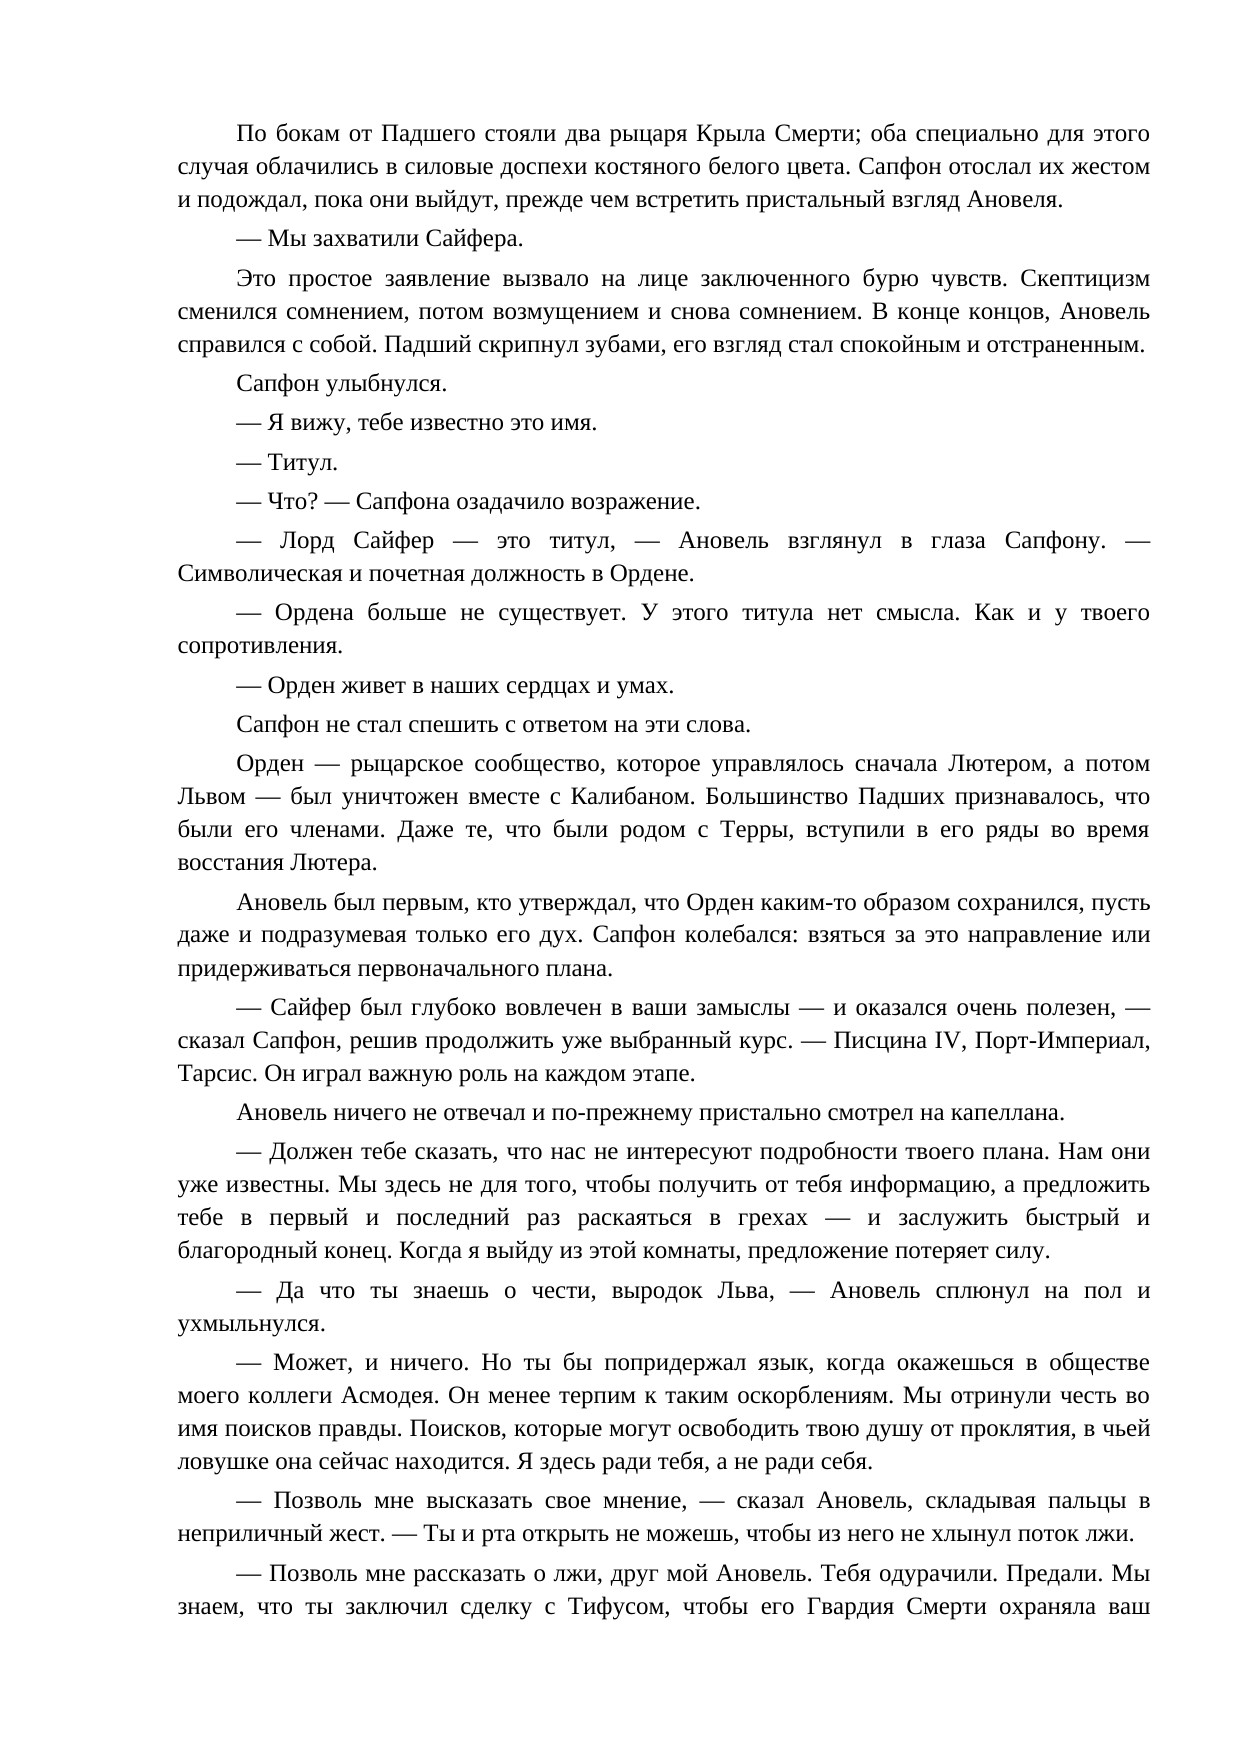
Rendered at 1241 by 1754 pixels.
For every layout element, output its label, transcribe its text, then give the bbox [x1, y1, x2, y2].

text — Должен тебе сказать, что нас не интересуют подробности твоего плана. Нам они уже известны. Мы здесь не для того, чтобы получить от тебя информацию, а предложить тебе в первый и последний раз раскаяться в грехах — и заслужить быстрый и благородный конец. Когда я выйду из этой комнаты, предложение потеряет силу. [177, 1136, 1152, 1264]
text — Может, и ничего. Но ты бы попридержал язык, когда окажешься в обществе моего коллеги Асмодея. Он менее терпим к таким оскорблениям. Мы отринули честь во имя поисков правды. Поисков, которые могут освободить твою душу от проклятия, в чьей ловушке она сейчас находится. Я здесь ради тебя, а не ради себя. [177, 1347, 1152, 1475]
text — Что? — Сапфона озадачило возражение. [177, 486, 1152, 514]
text Сапфон не стал спешить с ответом на эти слова. [177, 709, 1152, 738]
text — Лорд Сайфер — это титул, — Ановель взглянул в глаза Сапфону. — Символическая и почетная должность в Ордене. [177, 525, 1152, 587]
text Ановель ничего не отвечал и по-прежнему пристально смотрел на капеллана. [177, 1097, 1152, 1126]
text — Ордена больше не существует. У этого титула нет смысла. Как и у твоего сопротивления. [177, 597, 1152, 659]
text — Орден живет в наших сердцах и умах. [177, 670, 1152, 698]
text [177, 1558, 1152, 1619]
text — Позволь мне высказать свое мнение, — сказал Ановель, складывая пальцы в неприличный жест. — Ты и рта открыть не можешь, чтобы из него не хлынул поток лжи. [177, 1485, 1152, 1547]
text Это простое заявление вызвало на лице заключенного бурю чувств. Скептицизм сменился сомнением, потом возмущением и снова сомнением. В конце концов, Ановель справился с собой. Падший скрипнул зубами, его взгляд стал спокойным и отстраненным. [177, 263, 1152, 357]
text Орден — рыцарское сообщество, которое управлялось сначала Лютером, а потом Львом — был уничтожен вместе с Калибаном. Большинство Падших признавалось, что были его членами. Даже те, что были родом с Терры, вступили в его ряды во время восстания Лютера. [177, 748, 1152, 876]
text — Да что ты знаешь о чести, выродок Льва, — Ановель сплюнул на пол и ухмыльнулся. [177, 1275, 1152, 1337]
text — Я вижу, тебе известно это имя. [177, 407, 1152, 436]
text По бокам от Падшего стояли два рыцаря Крыла Смерти; оба специально для этого случая облачились в силовые доспехи костяного белого цвета. Сапфон отослал их жестом и подождал, пока они выйдут, прежде чем встретить пристальный взгляд Ановеля. [177, 118, 1152, 213]
text — Сайфер был глубоко вовлечен в ваши замыслы — и оказался очень полезен, — сказал Сапфон, решив продолжить уже выбранный курс. — Писцина IV, Порт-Империал, Тарсис. Он играл важную роль на каждом этапе. [177, 992, 1152, 1087]
text — Мы захватили Сайфера. [177, 223, 1152, 252]
text — Титул. [177, 447, 1152, 475]
text Ановель был первым, кто утверждал, что Орден каким-то образом сохранился, пусть даже и подразумевая только его дух. Сапфон колебался: взяться за это направление или придерживаться первоначального плана. [177, 887, 1152, 981]
text Сапфон улыбнулся. [177, 368, 1152, 397]
